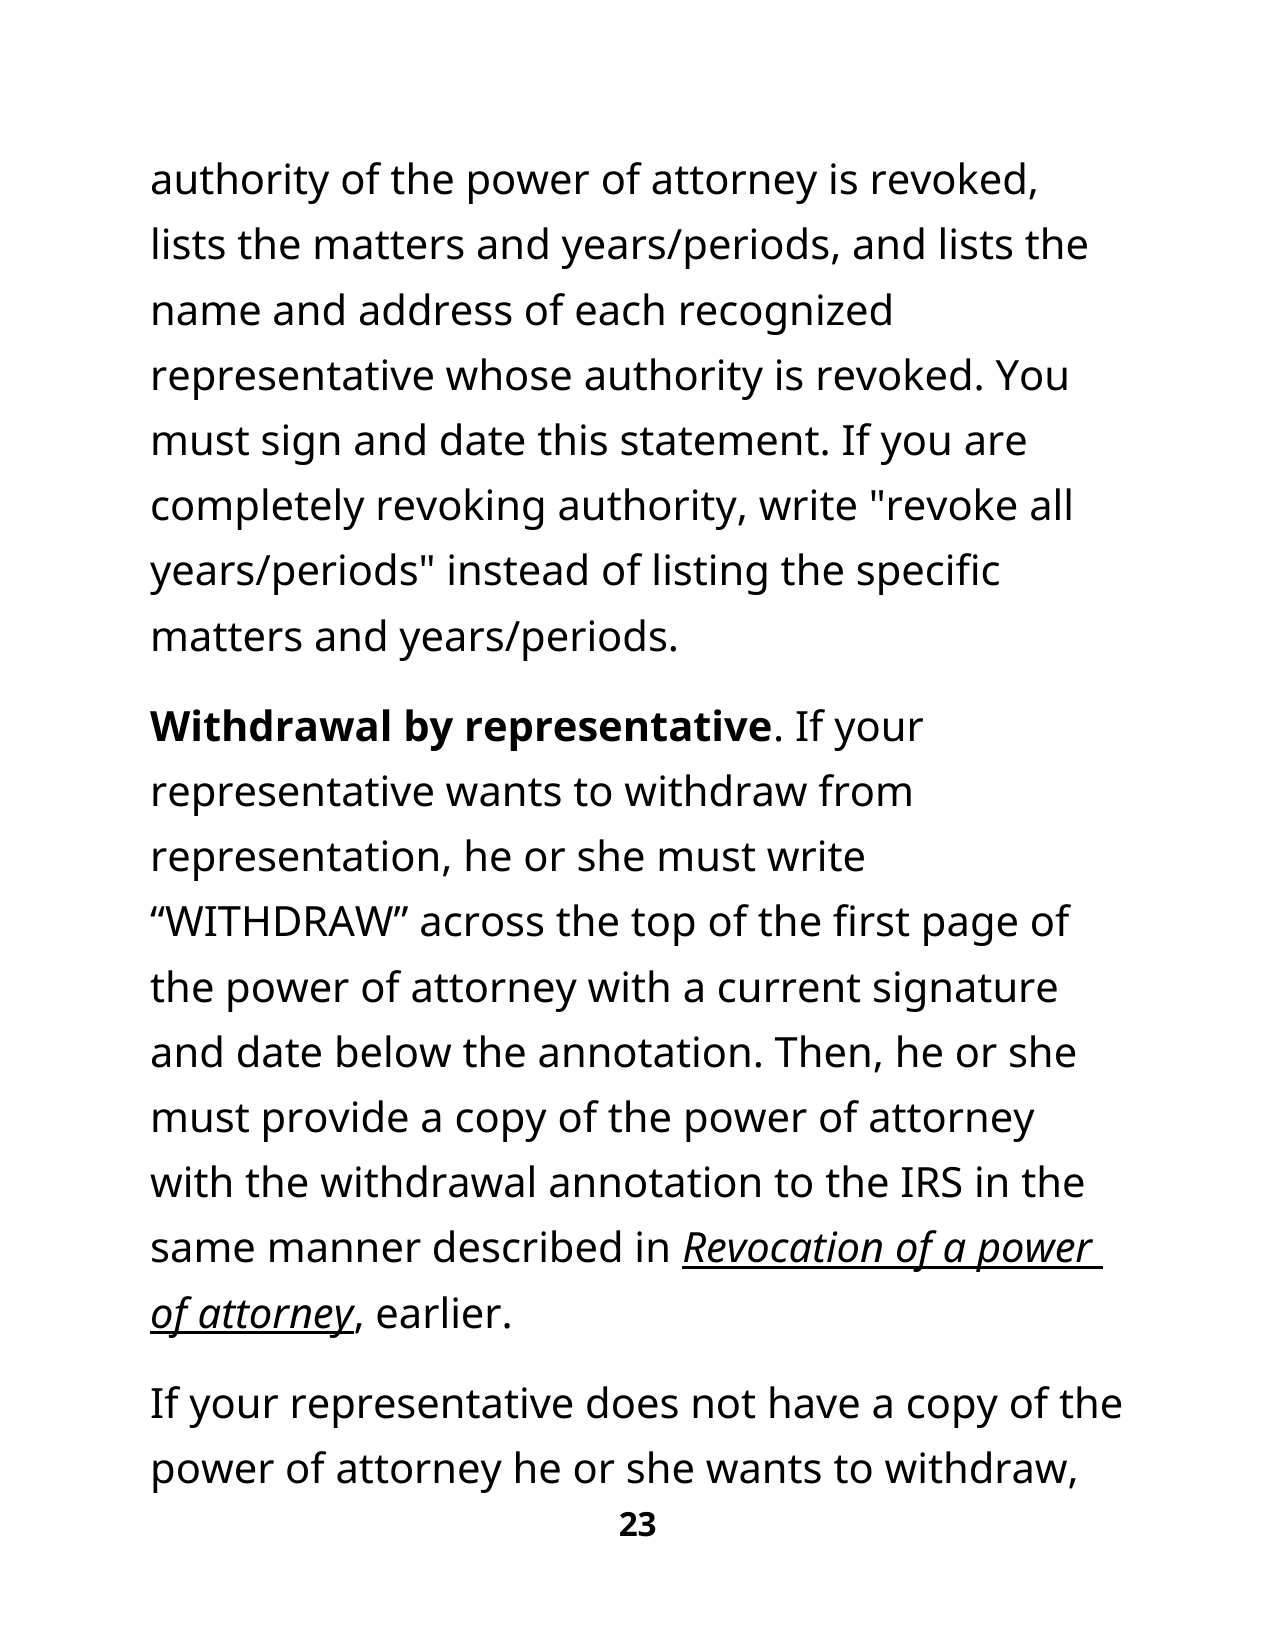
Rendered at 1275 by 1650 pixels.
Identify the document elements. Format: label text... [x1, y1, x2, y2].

text Withdrawal by representative. If your representative wants to withdraw from representation, he or she must write “WITHDRAW” across the top of the first page of the power of attorney with a current signature and date below the annotation. Then, he or she must provide a copy of the power of attorney with the withdrawal annotation to the IRS in the same manner described in Revocation of a power of attorney, earlier. [150, 697, 1125, 1340]
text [150, 1374, 1125, 1496]
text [150, 150, 1125, 663]
